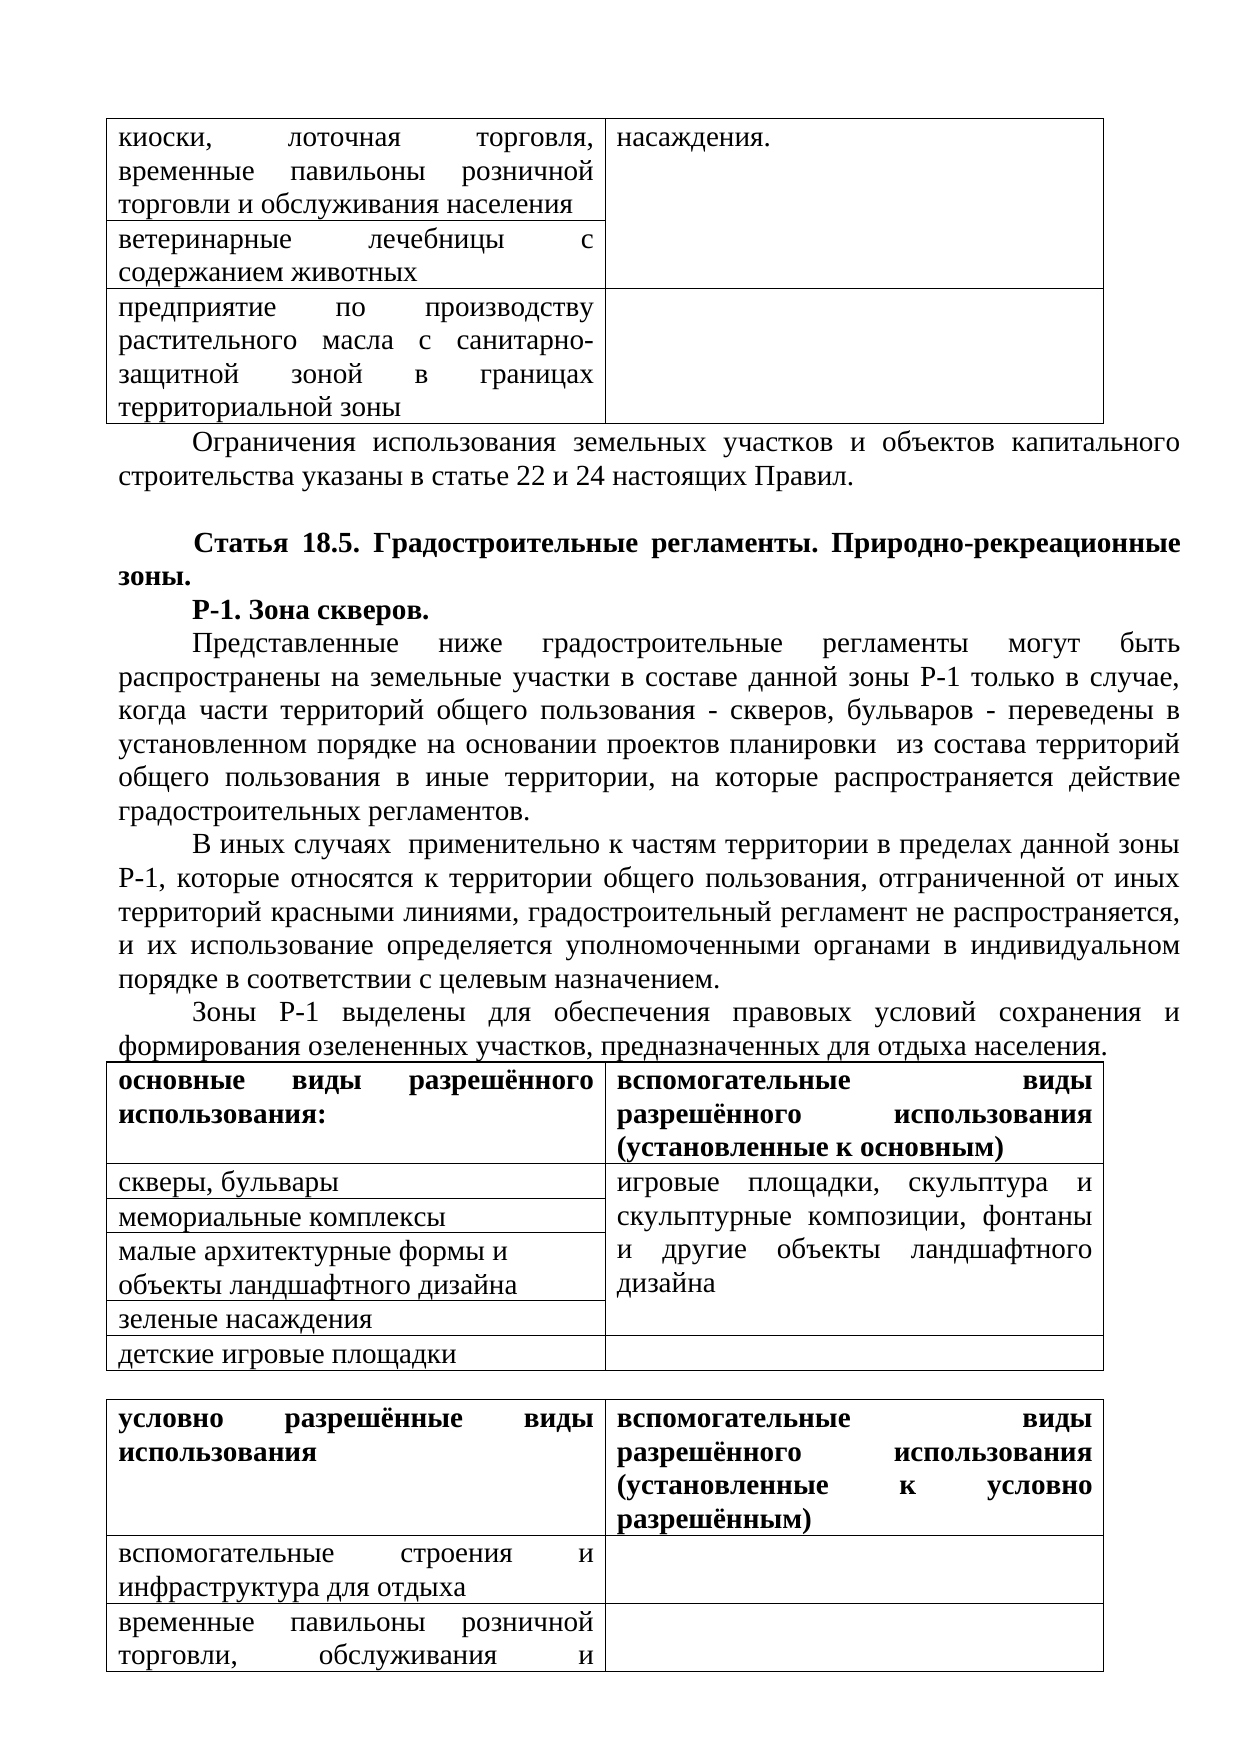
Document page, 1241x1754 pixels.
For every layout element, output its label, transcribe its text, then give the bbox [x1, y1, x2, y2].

table_cell ветеринарные лечебницы с содержанием животных [107, 221, 605, 288]
table_cell [606, 1604, 1103, 1671]
table_cell мемориальные комплексы [107, 1199, 605, 1232]
table_cell киоски, лоточная торговля, временные павильоны розничной торговли и обслуживания населения [107, 119, 605, 220]
table_header основные виды разрешённого использования: [107, 1063, 605, 1163]
table_cell [606, 1336, 1103, 1369]
table_cell открытые стоянки краткосрочного хранения автомобилей, зеленые насаждения. [606, 119, 1103, 288]
table_cell малые архитектурные формы и объекты ландшафтного дизайна [107, 1233, 605, 1300]
table_cell зеленые насаждения [107, 1301, 605, 1335]
text Представленные ниже градостроительные регламенты могут быть распространены на земельные участки в составе данной зоны Р-1 только в случае, когда части территорий общего пользования - скверов, бульваров - переведены в установленном порядке на основании проектов планировки из состава территорий общего пользования в иные территории, на которые распространяется действие градостроительных регламентов. [118, 625, 1181, 827]
text Р-1. Зона скверов. [118, 592, 1181, 625]
text Ограничения использования земельных участков и объектов капитального строительства указаны в статье 22 и 24 настоящих Правил. [118, 424, 1181, 491]
table_header вспомогательные виды разрешённого использования (установленные к условно разрешённым) [606, 1400, 1103, 1534]
table_header условно разрешённые виды использования [107, 1400, 605, 1534]
table_header вспомогательные виды разрешённого использования (установленные к основным) [606, 1063, 1103, 1163]
table_cell детские игровые площадки [107, 1336, 605, 1369]
text Статья 18.5. Градостроительные регламенты. Природно-рекреационные зоны. [118, 525, 1181, 592]
table_cell предприятие по производству растительного масла с санитарно-защитной зоной в границах территориальной зоны [107, 289, 605, 423]
text Зоны Р-1 выделены для обеспечения правовых условий сохранения и формирования озелененных участков, предназначенных для отдыха населения. [118, 994, 1181, 1061]
text В иных случаях применительно к частям территории в пределах данной зоны Р-1, которые относятся к территории общего пользования, отграниченной от иных территорий красными линиями, градостроительный регламент не распространяется, и их использование определяется уполномоченными органами в индивидуальном порядке в соответствии с целевым назначением. [118, 827, 1181, 994]
table_cell [606, 1536, 1103, 1603]
table_cell скверы, бульвары [107, 1164, 605, 1198]
table_cell [606, 289, 1103, 423]
table_cell временные павильоны розничной торговли, обслуживания и общественного питания, киоски, лоточная торговля [107, 1604, 605, 1671]
table_cell игровые площадки, скульптура и скульптурные композиции, фонтаны и другие объекты ландшафтного дизайна [606, 1164, 1103, 1335]
table_cell вспомогательные строения и инфраструктура для отдыха [107, 1536, 605, 1603]
